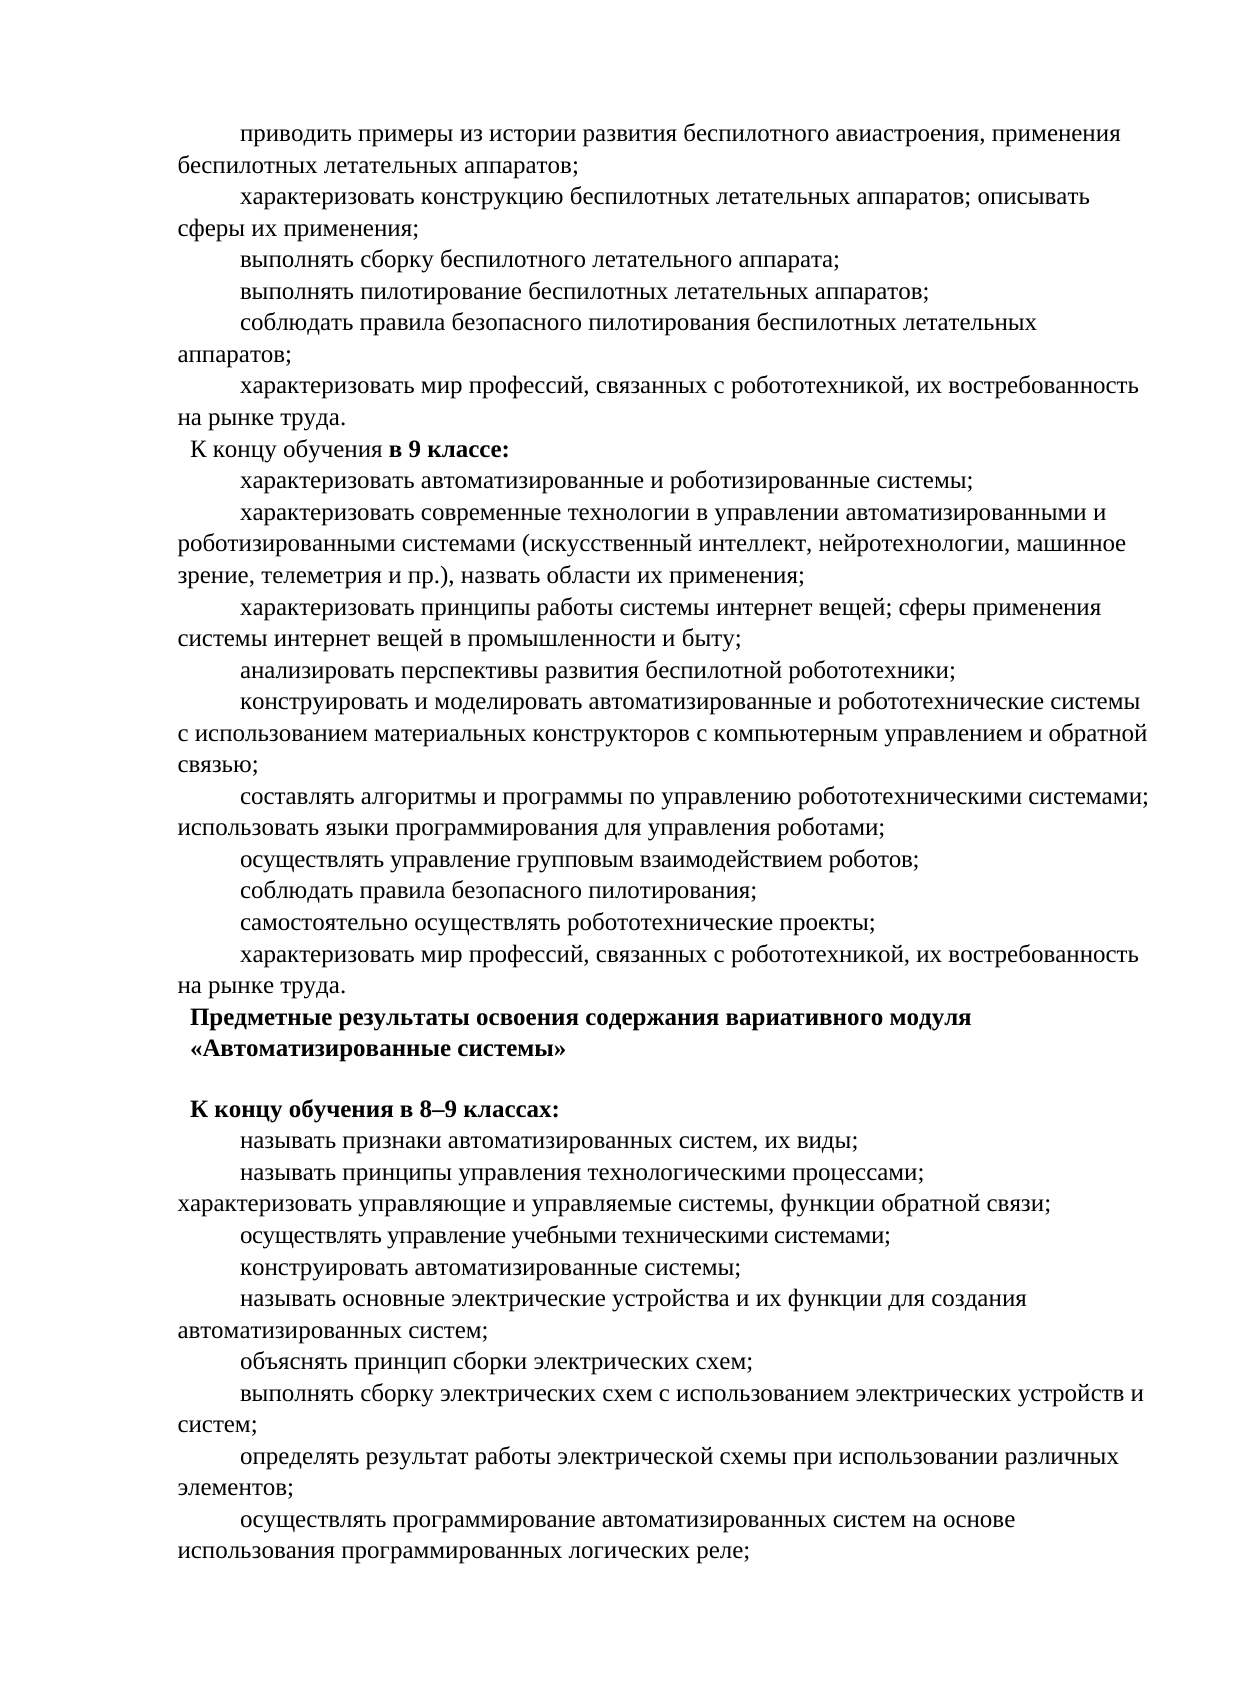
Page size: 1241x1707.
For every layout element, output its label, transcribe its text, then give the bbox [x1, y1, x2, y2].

text выполнять пилотирование беспилотных летательных аппаратов; [177, 276, 1152, 305]
text конструировать автоматизированные системы; [177, 1252, 1152, 1280]
text характеризовать конструкцию беспилотных летательных аппаратов; описывать сферы их применения; [177, 181, 1152, 242]
text соблюдать правила безопасного пилотирования; [177, 876, 1152, 904]
text характеризовать мир профессий, связанных с робототехникой, их востребованность на рынке труда. [177, 371, 1152, 431]
text называть признаки автоматизированных систем, их виды; [177, 1125, 1152, 1154]
text К концу обучения в 8–9 классах: [190, 1094, 1152, 1122]
text приводить примеры из истории развития беспилотного авиастроения, применения беспилотных летательных аппаратов; [177, 118, 1152, 178]
text характеризовать принципы работы системы интернет вещей; сферы применения системы интернет вещей в промышленности и быту; [177, 592, 1152, 652]
text самостоятельно осуществлять робототехнические проекты; [177, 907, 1152, 936]
text Предметные результаты освоения содержания вариативного модуля «Автоматизированные системы» [190, 1002, 1152, 1062]
text конструировать и моделировать автоматизированные и робототехнические системы с использованием материальных конструкторов с компьютерным управлением и обратной связью; [177, 686, 1152, 778]
text выполнять сборку электрических схем с использованием электрических устройств и систем; [177, 1378, 1152, 1438]
text объяснять принцип сборки электрических схем; [177, 1346, 1152, 1375]
text осуществлять управление групповым взаимодействием роботов; [177, 844, 1152, 873]
text соблюдать правила безопасного пилотирования беспилотных летательных аппаратов; [177, 307, 1152, 368]
text осуществлять программирование автоматизированных систем на основе использования программированных логических реле; [177, 1504, 1152, 1564]
text характеризовать современные технологии в управлении автоматизированными и роботизированными системами (искусственный интеллект, нейротехнологии, машинное зрение, телеметрия и пр.), назвать области их применения; [177, 497, 1152, 589]
text характеризовать мир профессий, связанных с робототехникой, их востребованность на рынке труда. [177, 939, 1152, 999]
text составлять алгоритмы и программы по управлению робототехническими системами; [177, 781, 1152, 810]
text анализировать перспективы развития беспилотной робототехники; [177, 655, 1152, 683]
text характеризовать управляющие и управляемые системы, функции обратной связи; [177, 1188, 1152, 1217]
text использовать языки программирования для управления роботами; [177, 812, 1152, 841]
text определять результат работы электрической схемы при использовании различных элементов; [177, 1441, 1152, 1501]
text характеризовать автоматизированные и роботизированные системы; [177, 465, 1152, 494]
text называть принципы управления технологическими процессами; [177, 1157, 1152, 1186]
text К концу обучения в 9 классе: [190, 434, 1152, 462]
text называть основные электрические устройства и их функции для создания автоматизированных систем; [177, 1283, 1152, 1343]
text выполнять сборку беспилотного летательного аппарата; [177, 244, 1152, 273]
text осуществлять управление учебными техническими системами; [177, 1220, 1152, 1249]
